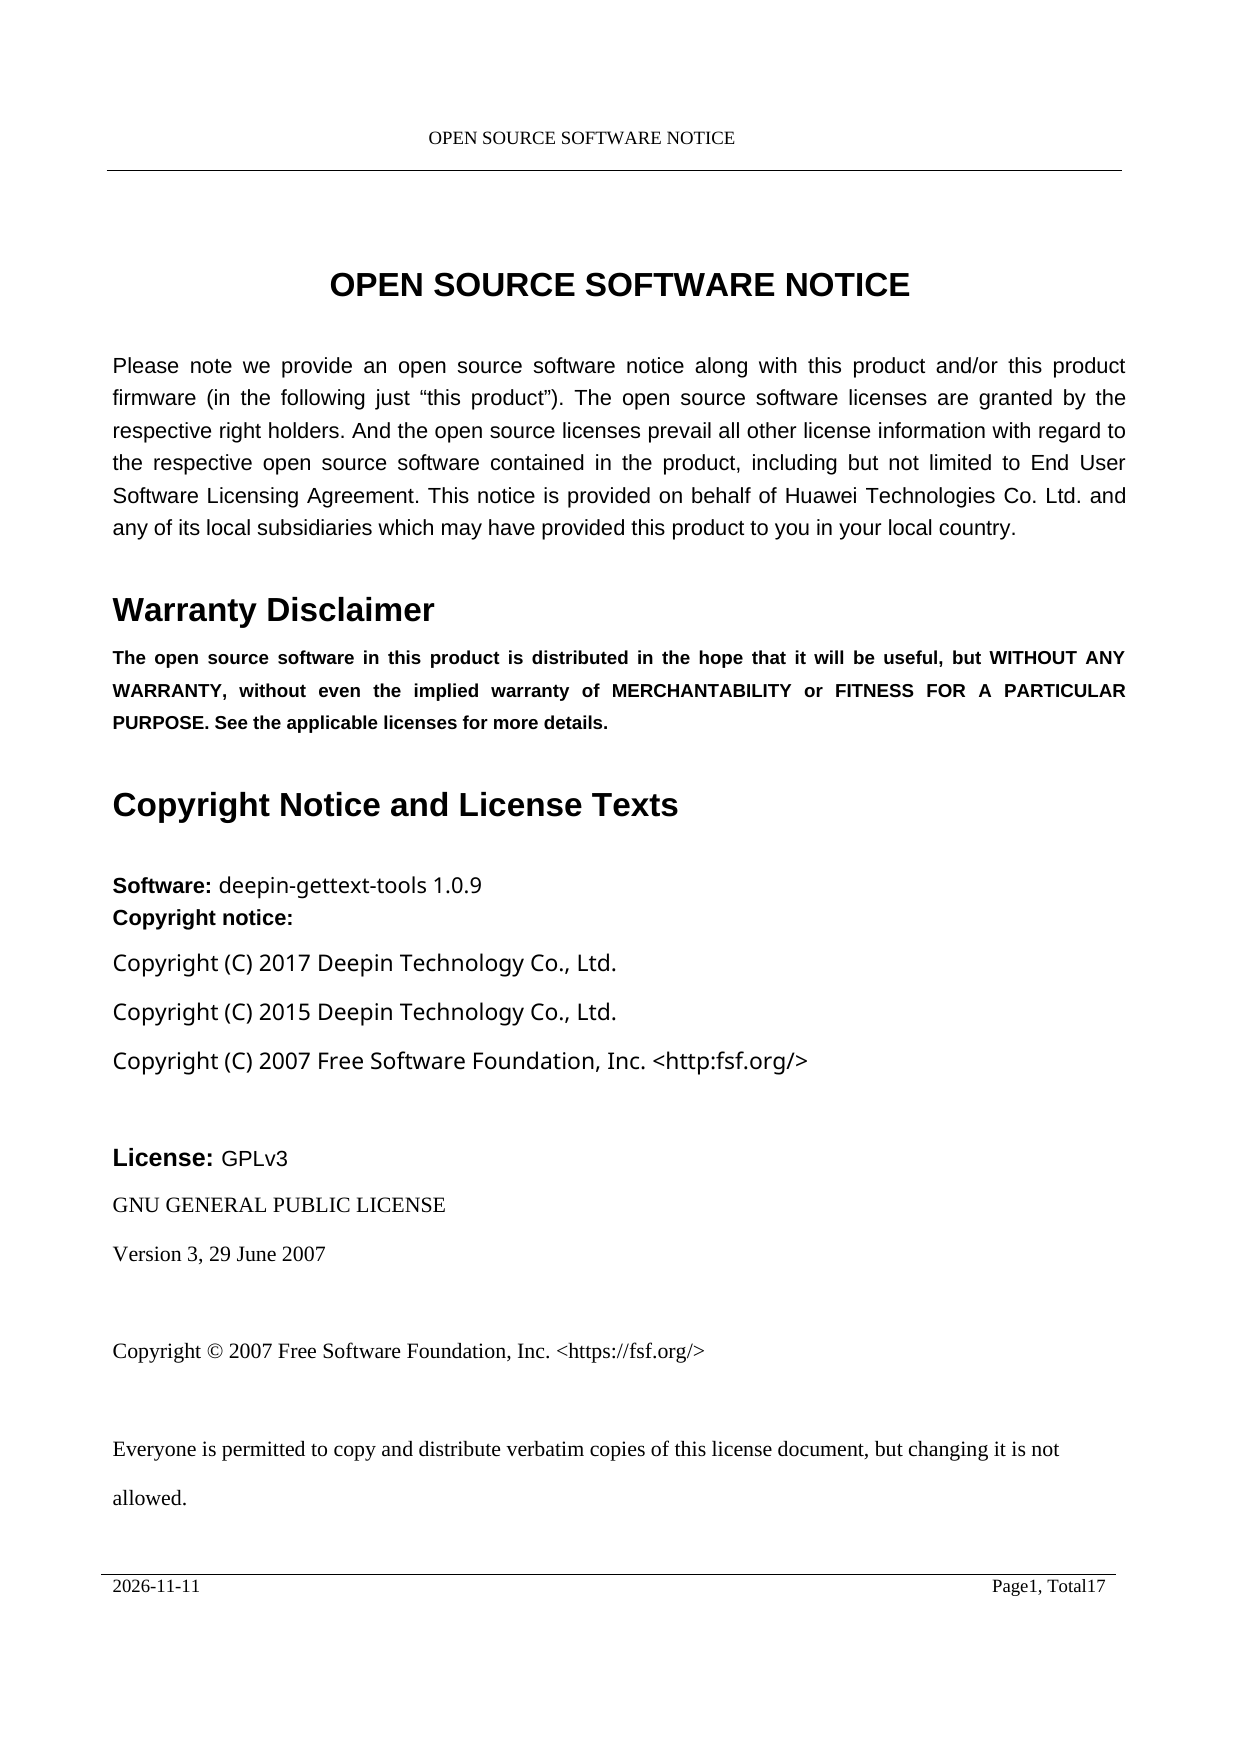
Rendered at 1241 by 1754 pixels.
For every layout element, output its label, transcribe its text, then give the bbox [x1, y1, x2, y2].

text Copyright notice: [112, 901, 1128, 934]
text OPEN SOURCE SOFTWARE NOTICE [112, 251, 1128, 316]
text The open source software in this product is distributed in the hope that it will be useful, but WITHOUT ANY WARRANTY, without even the implied warranty of MERCHANTABILITY or FITNESS FOR A PARTICULAR PURPOSE. See the applicable licenses for more details. [112, 641, 1128, 739]
text Copyright Notice and License Texts [112, 771, 1128, 836]
text Please note we provide an open source software notice along with this product and/or this product firmware (in the following just “this product”). The open source software licenses are granted by the respective right holders. And the open source licenses prevail all other license information with regard to the respective open source software contained in the product, including but not limited to End User Software Licensing Agreement. This notice is provided on behalf of Huawei Technologies Co. Ltd. and any of its local subsidiaries which may have provided this product to you in your local country. [112, 349, 1128, 544]
text License: GPLv3 [112, 1142, 1128, 1174]
text Copyright (C) 2017 Deepin Technology Co., Ltd. Copyright (C) 2015 Deepin Technology Co., Ltd. Copyright (C) 2007 Free Software Foundation, Inc. <http:fsf.org/> [112, 947, 1128, 1125]
text Warranty Disclaimer [112, 576, 1128, 641]
text Software: deepin-gettext-tools 1.0.9 [112, 869, 1128, 901]
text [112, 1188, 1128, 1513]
